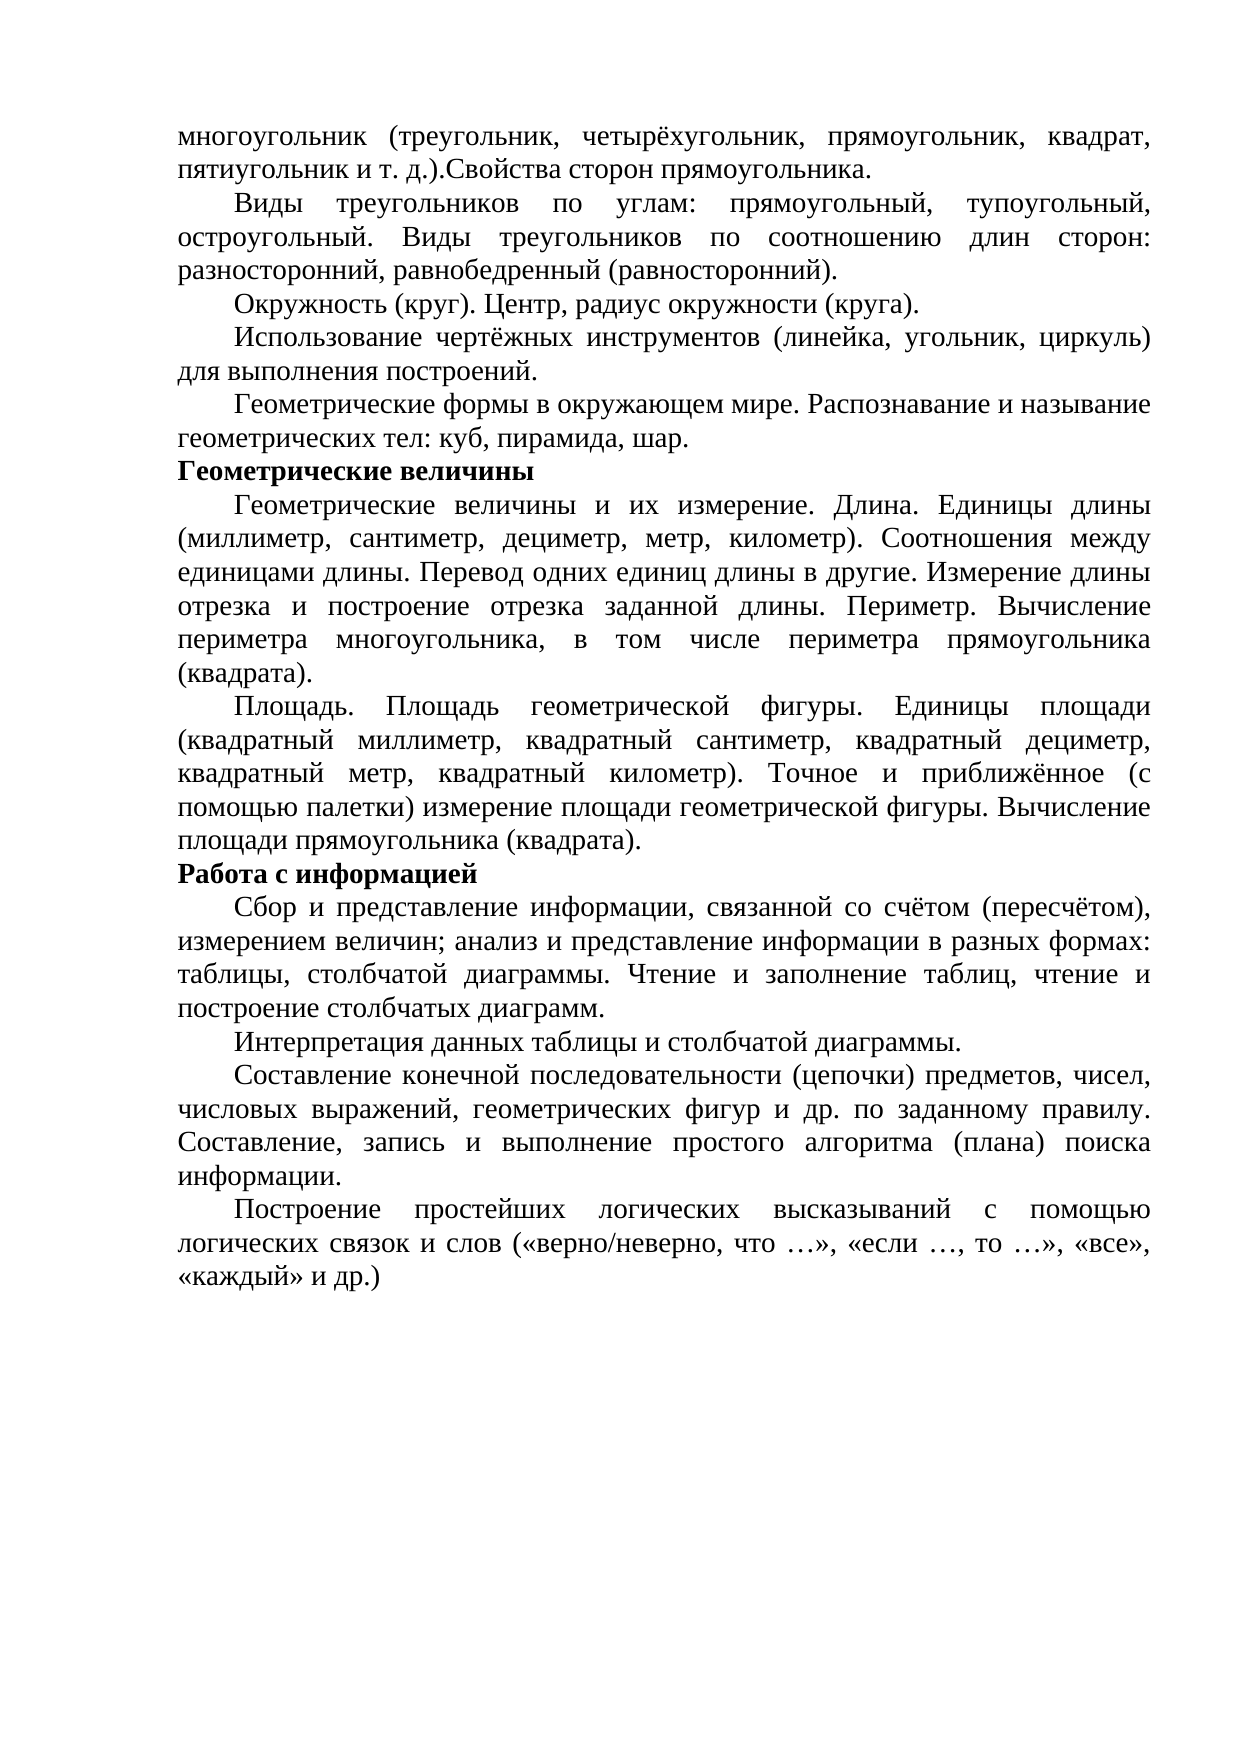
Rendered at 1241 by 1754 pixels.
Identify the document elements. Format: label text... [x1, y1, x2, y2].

text Использование чертёжных инструментов (линейка, угольник, циркуль) для выполнения построений. [177, 319, 1152, 386]
text Геометрические величины и их измерение. Длина. Единицы длины (миллиметр, сантиметр, дециметр, метр, километр). Соотношения между единицами длины. Перевод одних единиц длины в другие. Измерение длины отрезка и построение отрезка заданной длины. Периметр. Вычисление периметра многоугольника, в том числе периметра прямоугольника (квадрата). [177, 487, 1152, 688]
text Виды треугольников по углам: прямоугольный, тупоугольный, остроугольный. Виды треугольников по соотношению длин сторон: разносторонний, равнобедренный (равносторонний). [177, 185, 1152, 286]
text Построение простейших логических высказываний с помощью логических связок и слов («верно/неверно, что …», «если …, то …», «все», «каждый» и др.) [177, 1191, 1152, 1292]
text Площадь. Площадь геометрической фигуры. Единицы площади (квадратный миллиметр, квадратный сантиметр, квадратный дециметр, квадратный метр, квадратный километр). Точное и приближённое (с помощью палетки) измерение площади геометрической фигуры. Вычисление площади прямоугольника (квадрата). [177, 688, 1152, 856]
text Составление конечной последовательности (цепочки) предметов, чисел, числовых выражений, геометрических фигур и др. по заданному правилу. Составление, запись и выполнение простого алгоритма (плана) поиска информации. [177, 1057, 1152, 1191]
text Сбор и представление информации, связанной со счётом (пересчётом), измерением величин; анализ и представление информации в разных формах: таблицы, столбчатой диаграммы. Чтение и заполнение таблиц, чтение и построение столбчатых диаграмм. [177, 889, 1152, 1024]
text Работа с информацией [177, 856, 1152, 889]
text Окружность (круг). Центр, радиус окружности (круга). [177, 286, 1152, 319]
text Интерпретация данных таблицы и столбчатой диаграммы. [177, 1024, 1152, 1057]
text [177, 118, 1152, 185]
text Геометрические формы в окружающем мире. Распознавание и называние геометрических тел: куб, пирамида, шар. [177, 386, 1152, 453]
text Геометрические величины [177, 453, 1152, 487]
